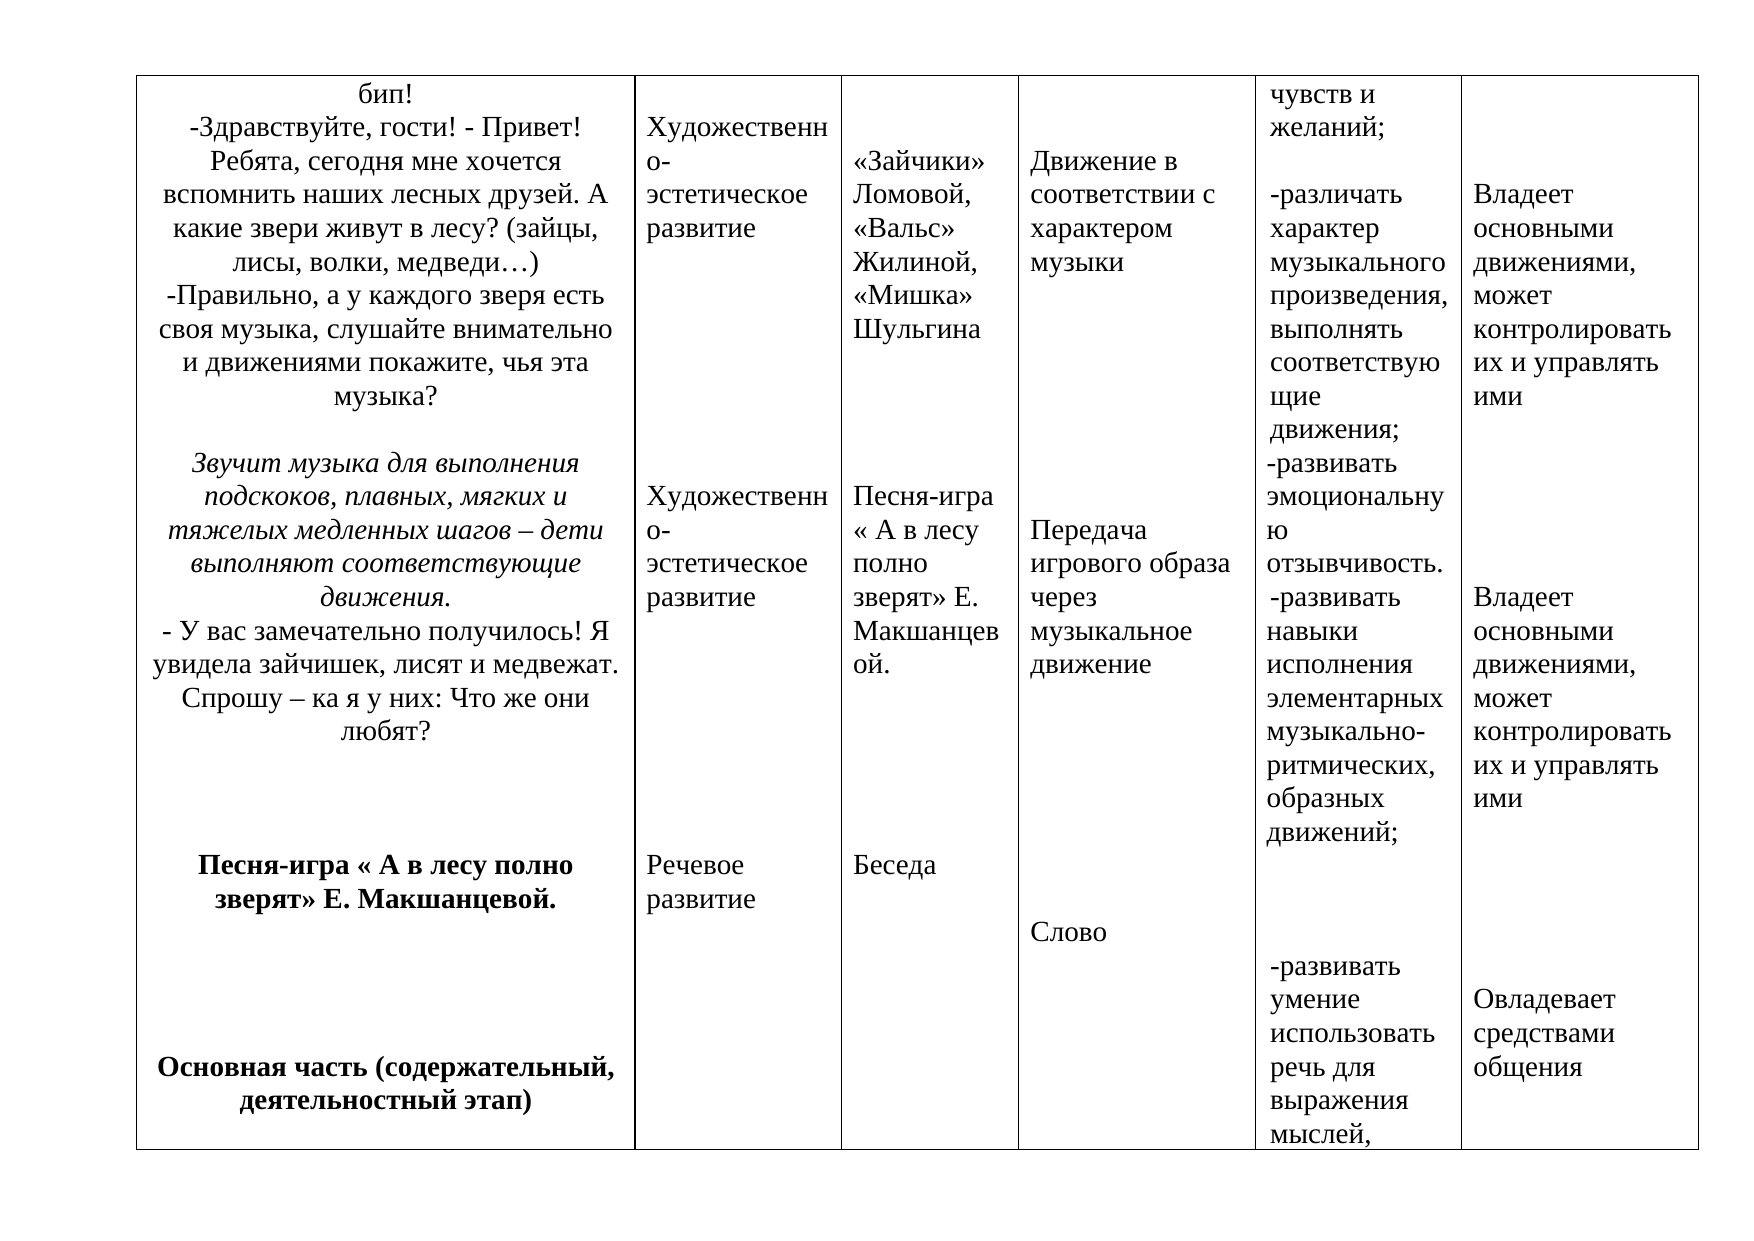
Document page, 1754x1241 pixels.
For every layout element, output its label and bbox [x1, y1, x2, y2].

table_cell [137, 76, 634, 1149]
table_cell [842, 76, 1018, 1149]
table_cell [1019, 76, 1255, 1149]
table_cell [636, 76, 841, 1149]
table_cell [1256, 76, 1461, 1149]
table_cell [1462, 76, 1698, 1149]
